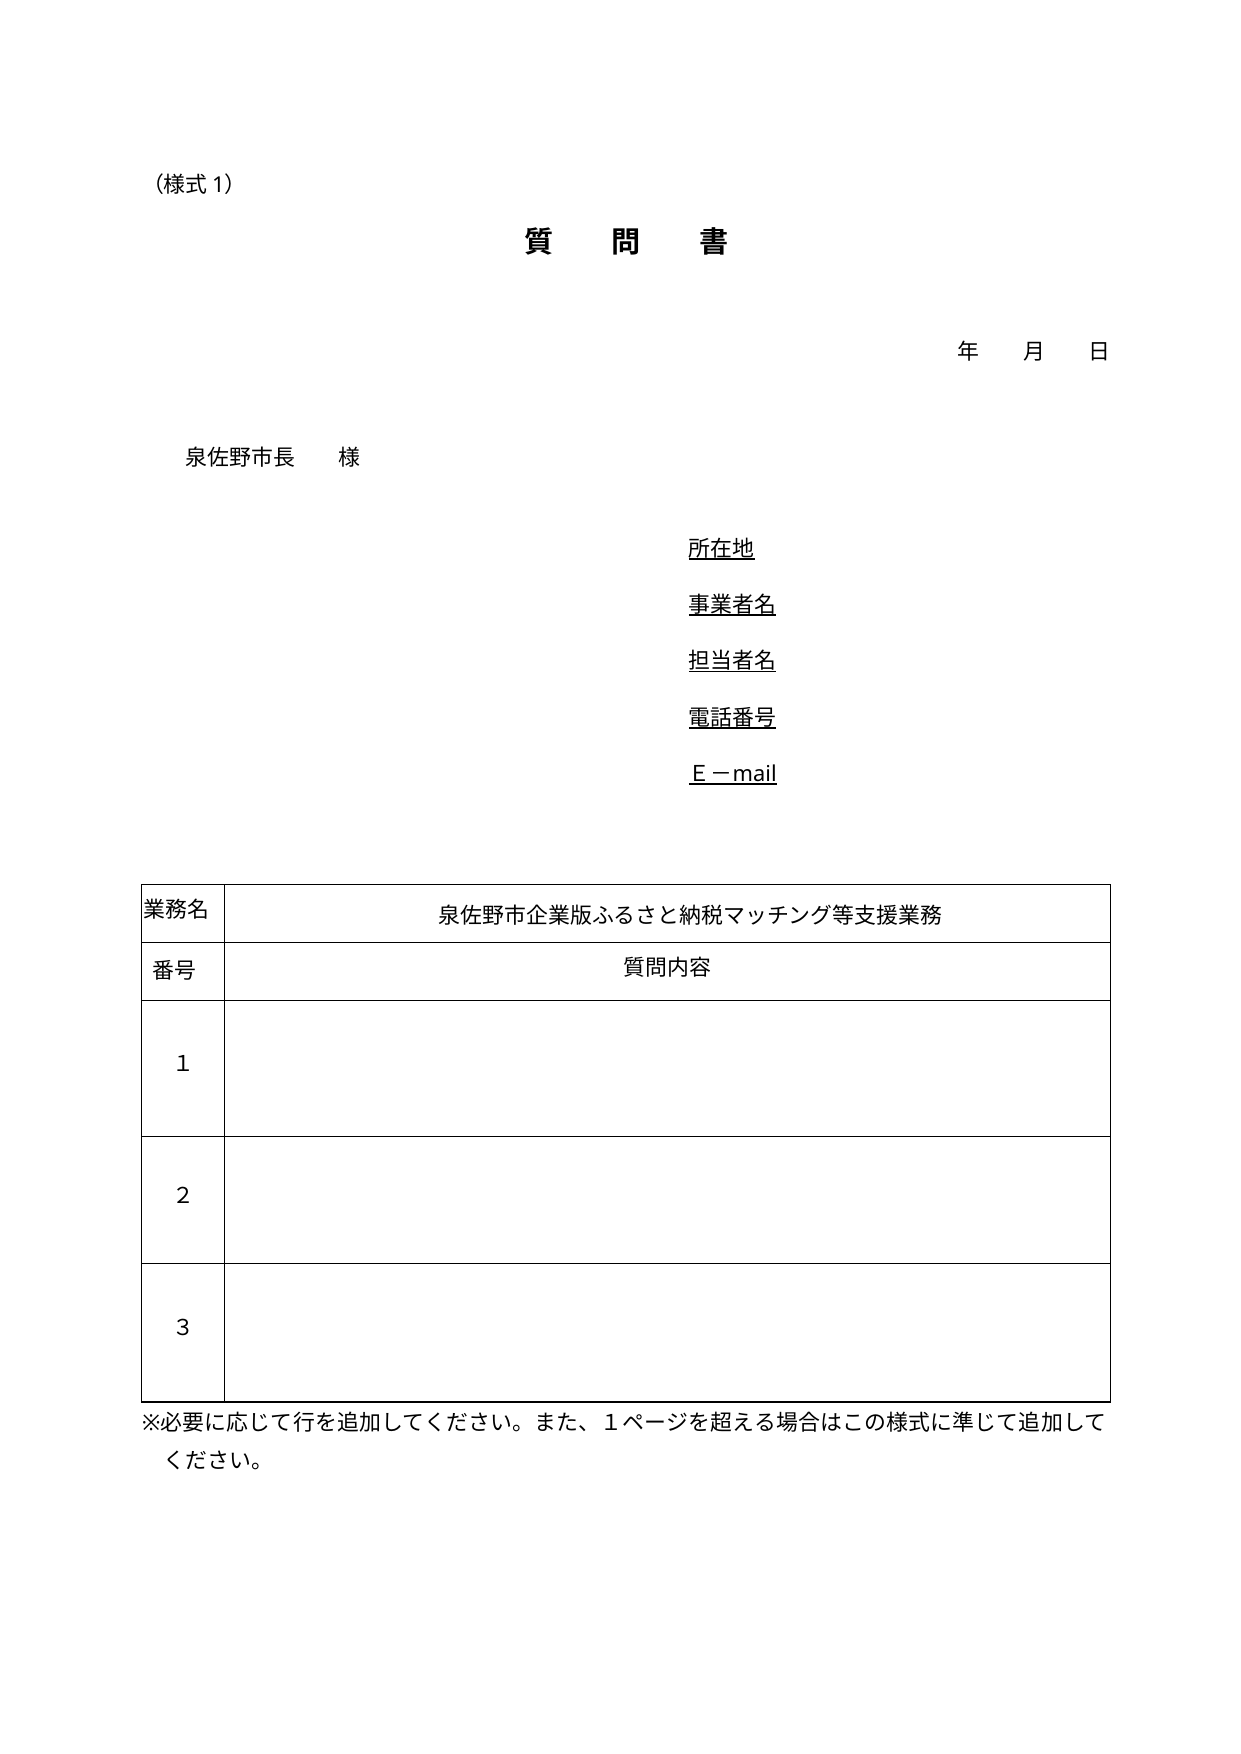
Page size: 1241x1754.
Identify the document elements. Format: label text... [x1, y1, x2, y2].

table_header 泉佐野市企業版ふるさと納税マッチング等支援業務 [225, 885, 1110, 942]
table_cell [225, 1137, 1110, 1263]
text 電話番号 [142, 697, 1110, 734]
text 泉佐野市長 様 [142, 437, 1023, 475]
table_cell ３ [142, 1264, 224, 1401]
text （様式1） [142, 164, 1110, 202]
text 担当者名 [142, 641, 1110, 678]
text 事業者名 [142, 584, 1110, 622]
table_header 業務名 [142, 885, 224, 942]
table_cell １ [142, 1001, 224, 1136]
text 年 月 日 [142, 331, 1110, 369]
text 質 問 書 [142, 202, 1110, 277]
text ※必要に応じて行を追加してください。また、１ページを超える場合はこの様式に準じて追加してください。 [142, 1403, 1110, 1477]
text Ｅ－mail [142, 753, 1110, 791]
table_cell [225, 1264, 1110, 1401]
table_cell [225, 1001, 1110, 1136]
text 所在地 [142, 528, 1110, 566]
table_cell 質問内容 [225, 943, 1110, 1000]
table_cell 番号 [142, 943, 224, 1000]
table_cell ２ [142, 1137, 224, 1263]
